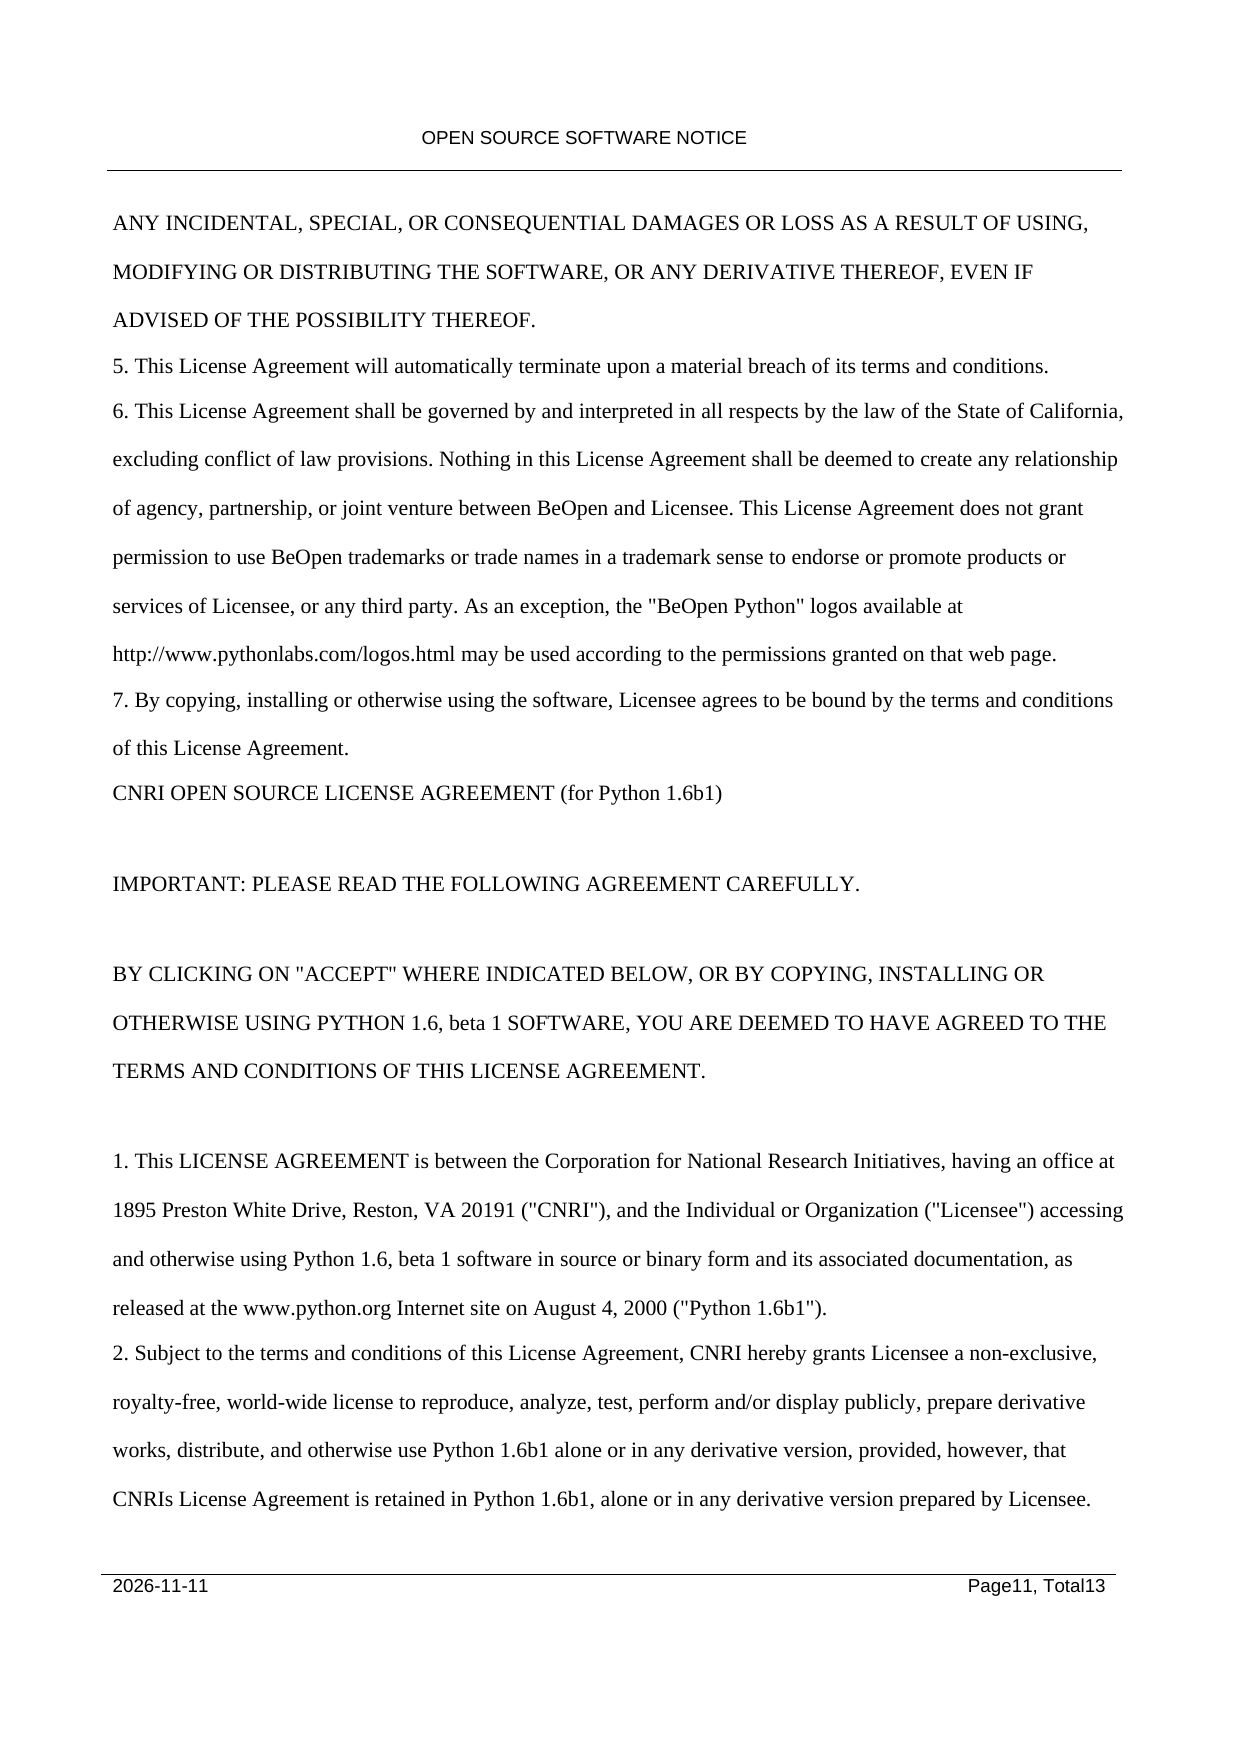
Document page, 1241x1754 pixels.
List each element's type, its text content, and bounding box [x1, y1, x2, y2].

text 5. This License Agreement will automatically terminate upon a material breach of its terms and conditions. [112, 349, 1128, 381]
text 1. This LICENSE AGREEMENT is between the Corporation for National Research Initiatives, having an office at 1895 Preston White Drive, Reston, VA 20191 ("CNRI"), and the Individual or Organization ("Licensee") accessing and otherwise using Python 1.6, beta 1 software in source or binary form and its associated documentation, as released at the www.python.org Internet site on August 4, 2000 ("Python 1.6b1"). [112, 1145, 1128, 1324]
text BY CLICKING ON "ACCEPT" WHERE INDICATED BELOW, OR BY COPYING, INSTALLING OR OTHERWISE USING PYTHON 1.6, beta 1 SOFTWARE, YOU ARE DEEMED TO HAVE AGREED TO THE TERMS AND CONDITIONS OF THIS LICENSE AGREEMENT. [112, 957, 1128, 1087]
text 6. This License Agreement shall be governed by and interpreted in all respects by the law of the State of California, excluding conflict of law provisions. Nothing in this License Agreement shall be deemed to create any relationship of agency, partnership, or joint venture between BeOpen and Licensee. This License Agreement does not grant permission to use BeOpen trademarks or trade names in a trademark sense to endorse or promote products or services of Licensee, or any third party. As an exception, the "BeOpen Python" logos available at http://www.pythonlabs.com/logos.html may be used according to the permissions granted on that web page. [112, 394, 1128, 670]
text IMPORTANT: PLEASE READ THE FOLLOWING AGREEMENT CAREFULLY. [112, 867, 1128, 899]
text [112, 206, 1128, 336]
text 7. By copying, installing or otherwise using the software, Licensee agrees to be bound by the terms and conditions of this License Agreement. [112, 683, 1128, 764]
text 2. Subject to the terms and conditions of this License Agreement, CNRI hereby grants Licensee a non-exclusive, royalty-free, world-wide license to reproduce, analyze, test, perform and/or display publicly, prepare derivative works, distribute, and otherwise use Python 1.6b1 alone or in any derivative version, provided, however, that CNRIs License Agreement is retained in Python 1.6b1, alone or in any derivative version prepared by Licensee. [112, 1336, 1128, 1515]
text CNRI OPEN SOURCE LICENSE AGREEMENT (for Python 1.6b1) [112, 777, 1128, 809]
